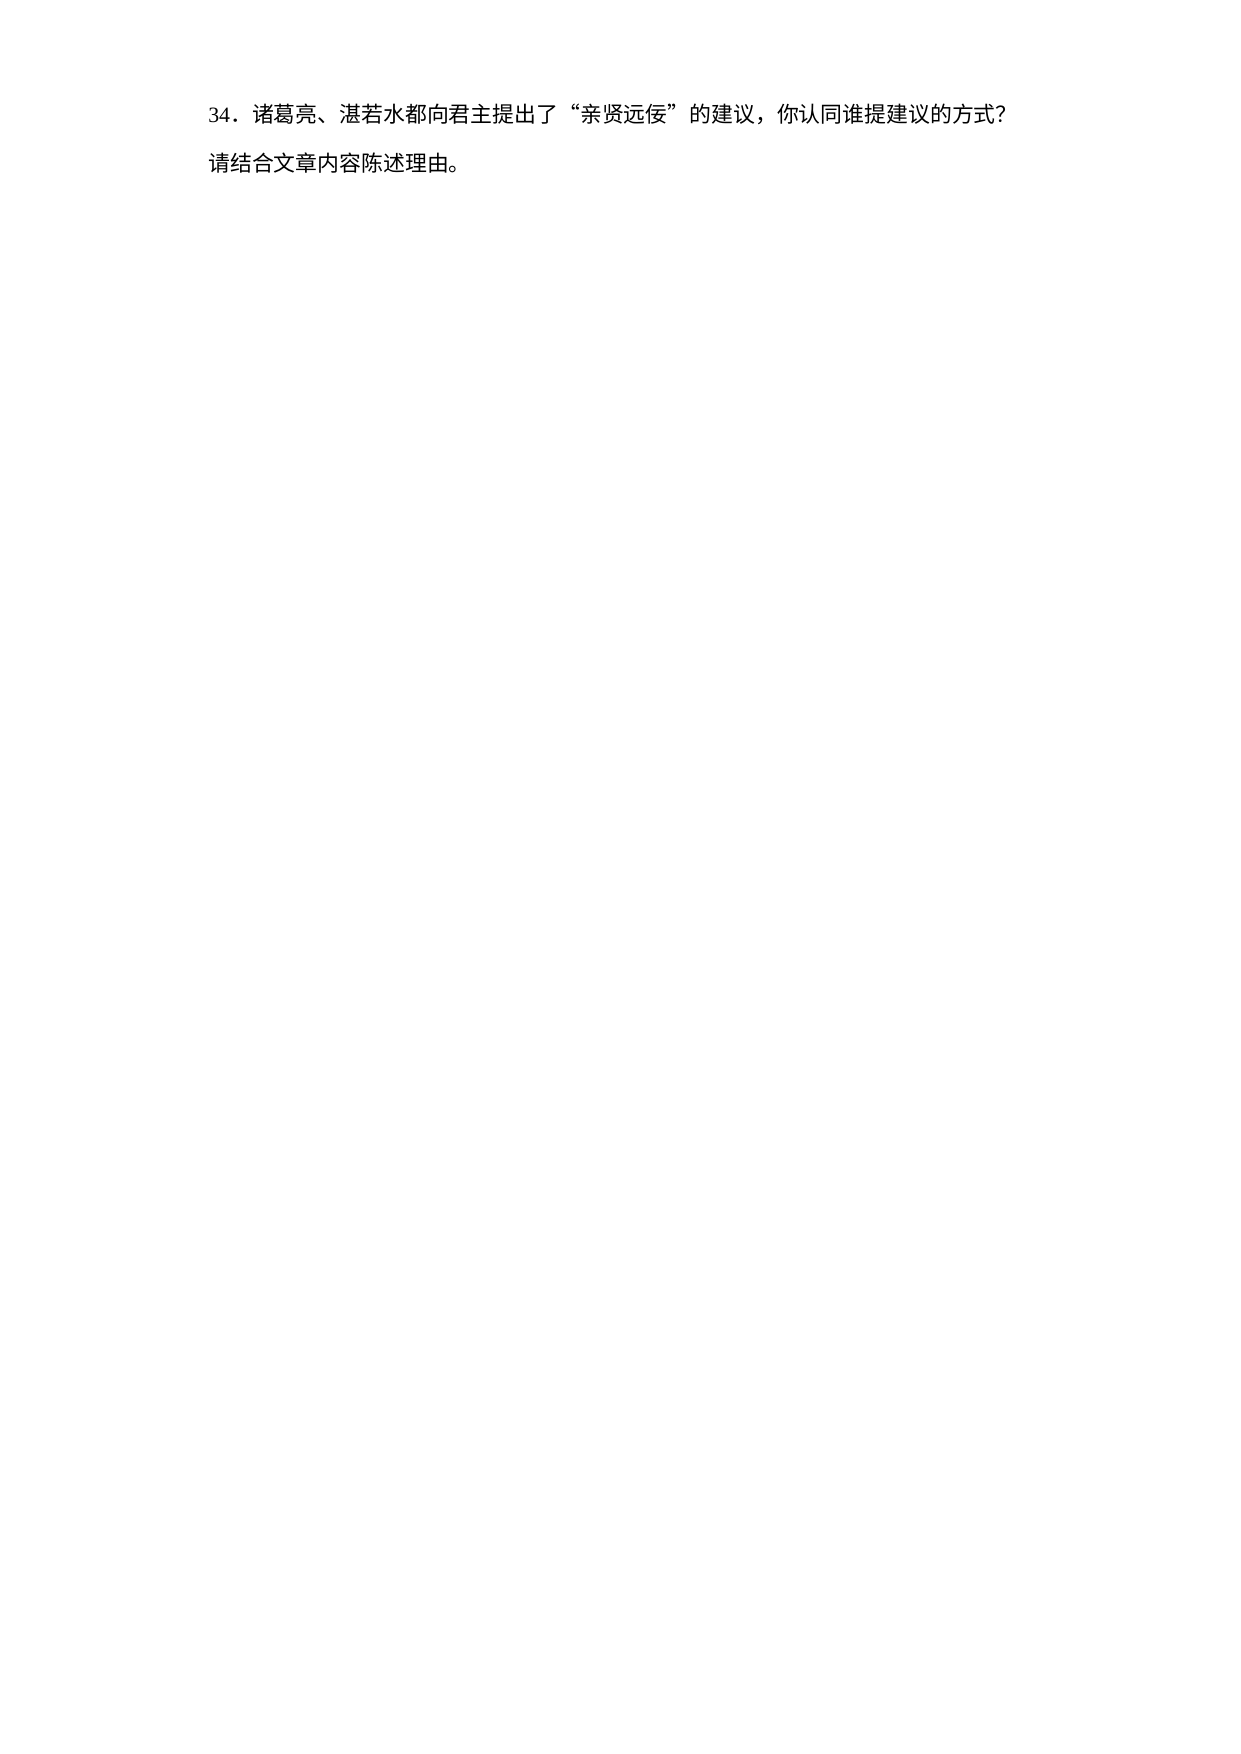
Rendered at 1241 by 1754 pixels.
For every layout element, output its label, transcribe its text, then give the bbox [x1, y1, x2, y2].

text 34．诸葛亮、湛若水都向君主提出了“亲贤远佞”的建议，你认同谁提建议的方式？请结合文章内容陈述理由。 [208, 97, 1032, 178]
